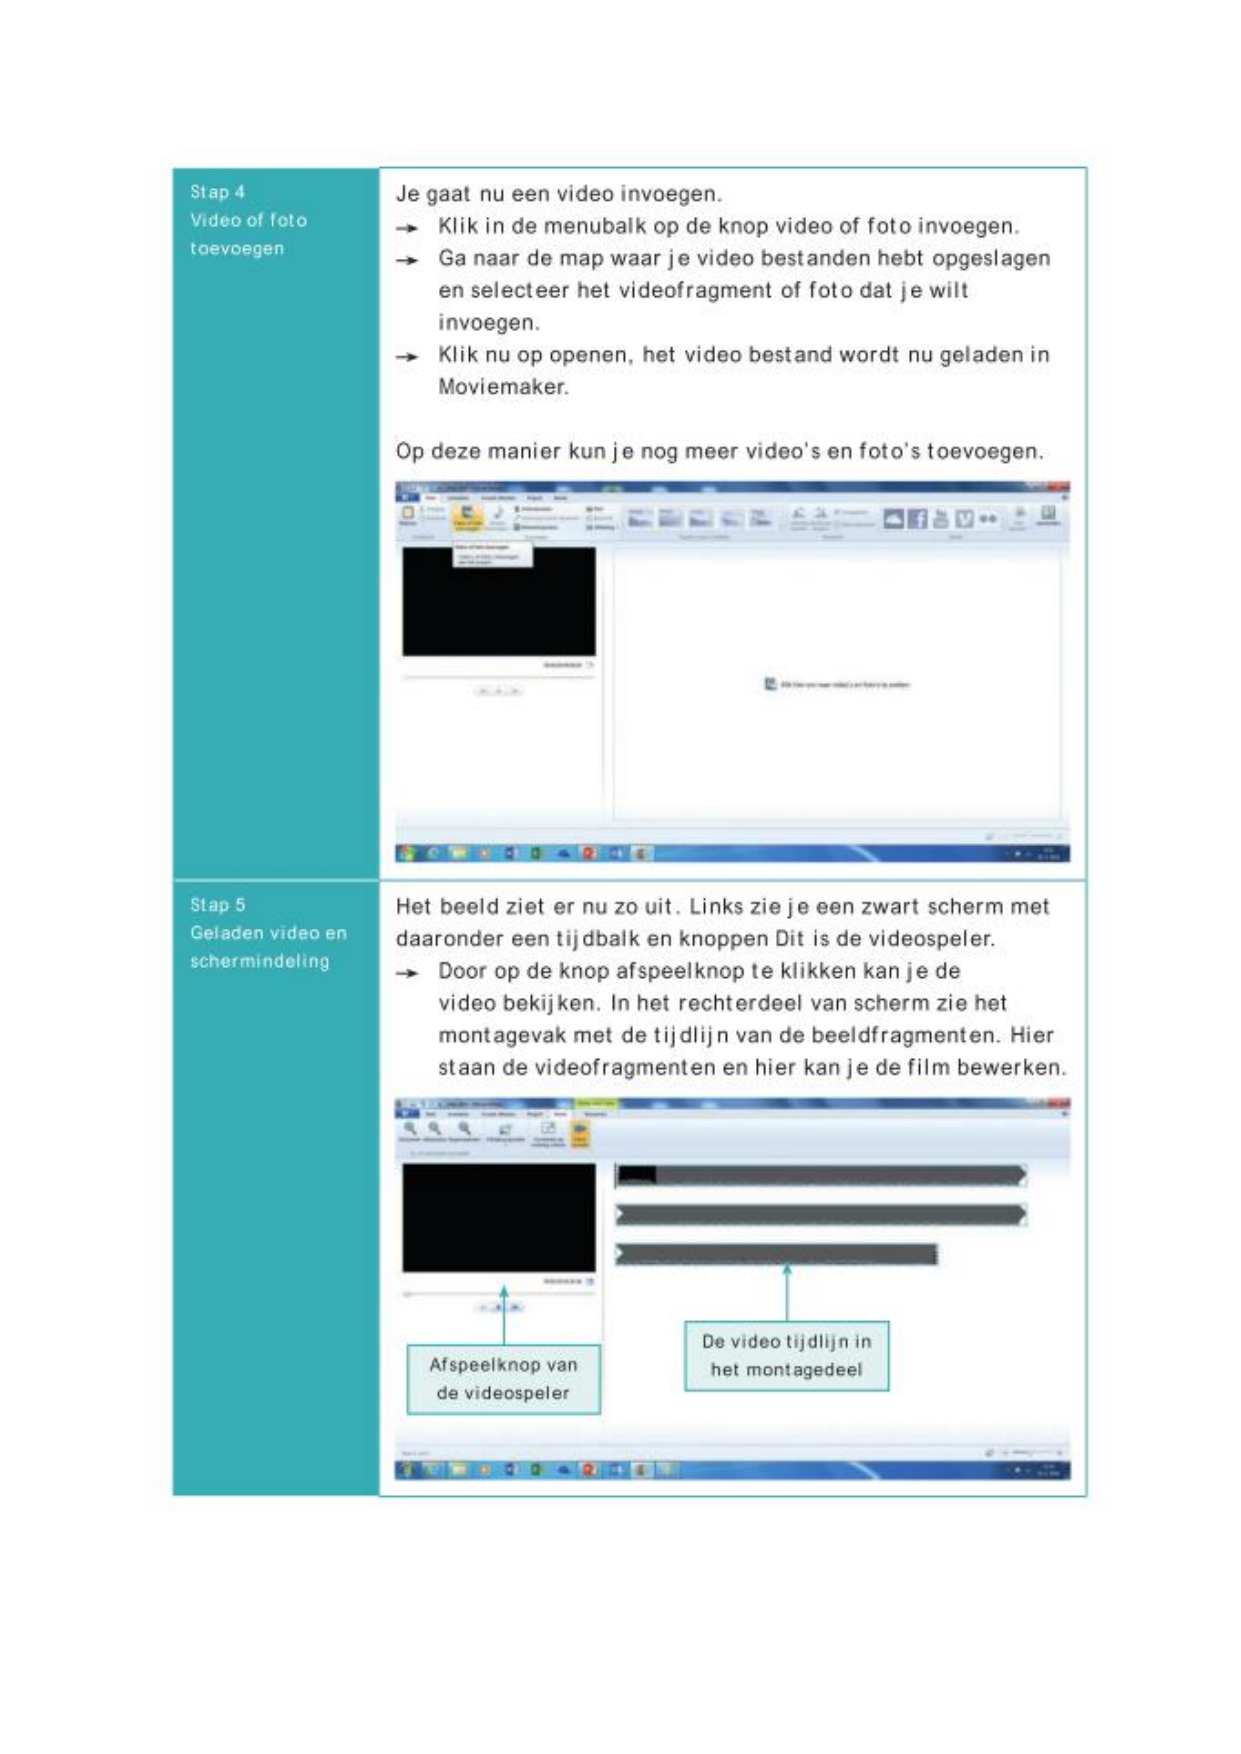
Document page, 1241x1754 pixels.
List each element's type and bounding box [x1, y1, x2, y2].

picture [147, 147, 1130, 1535]
